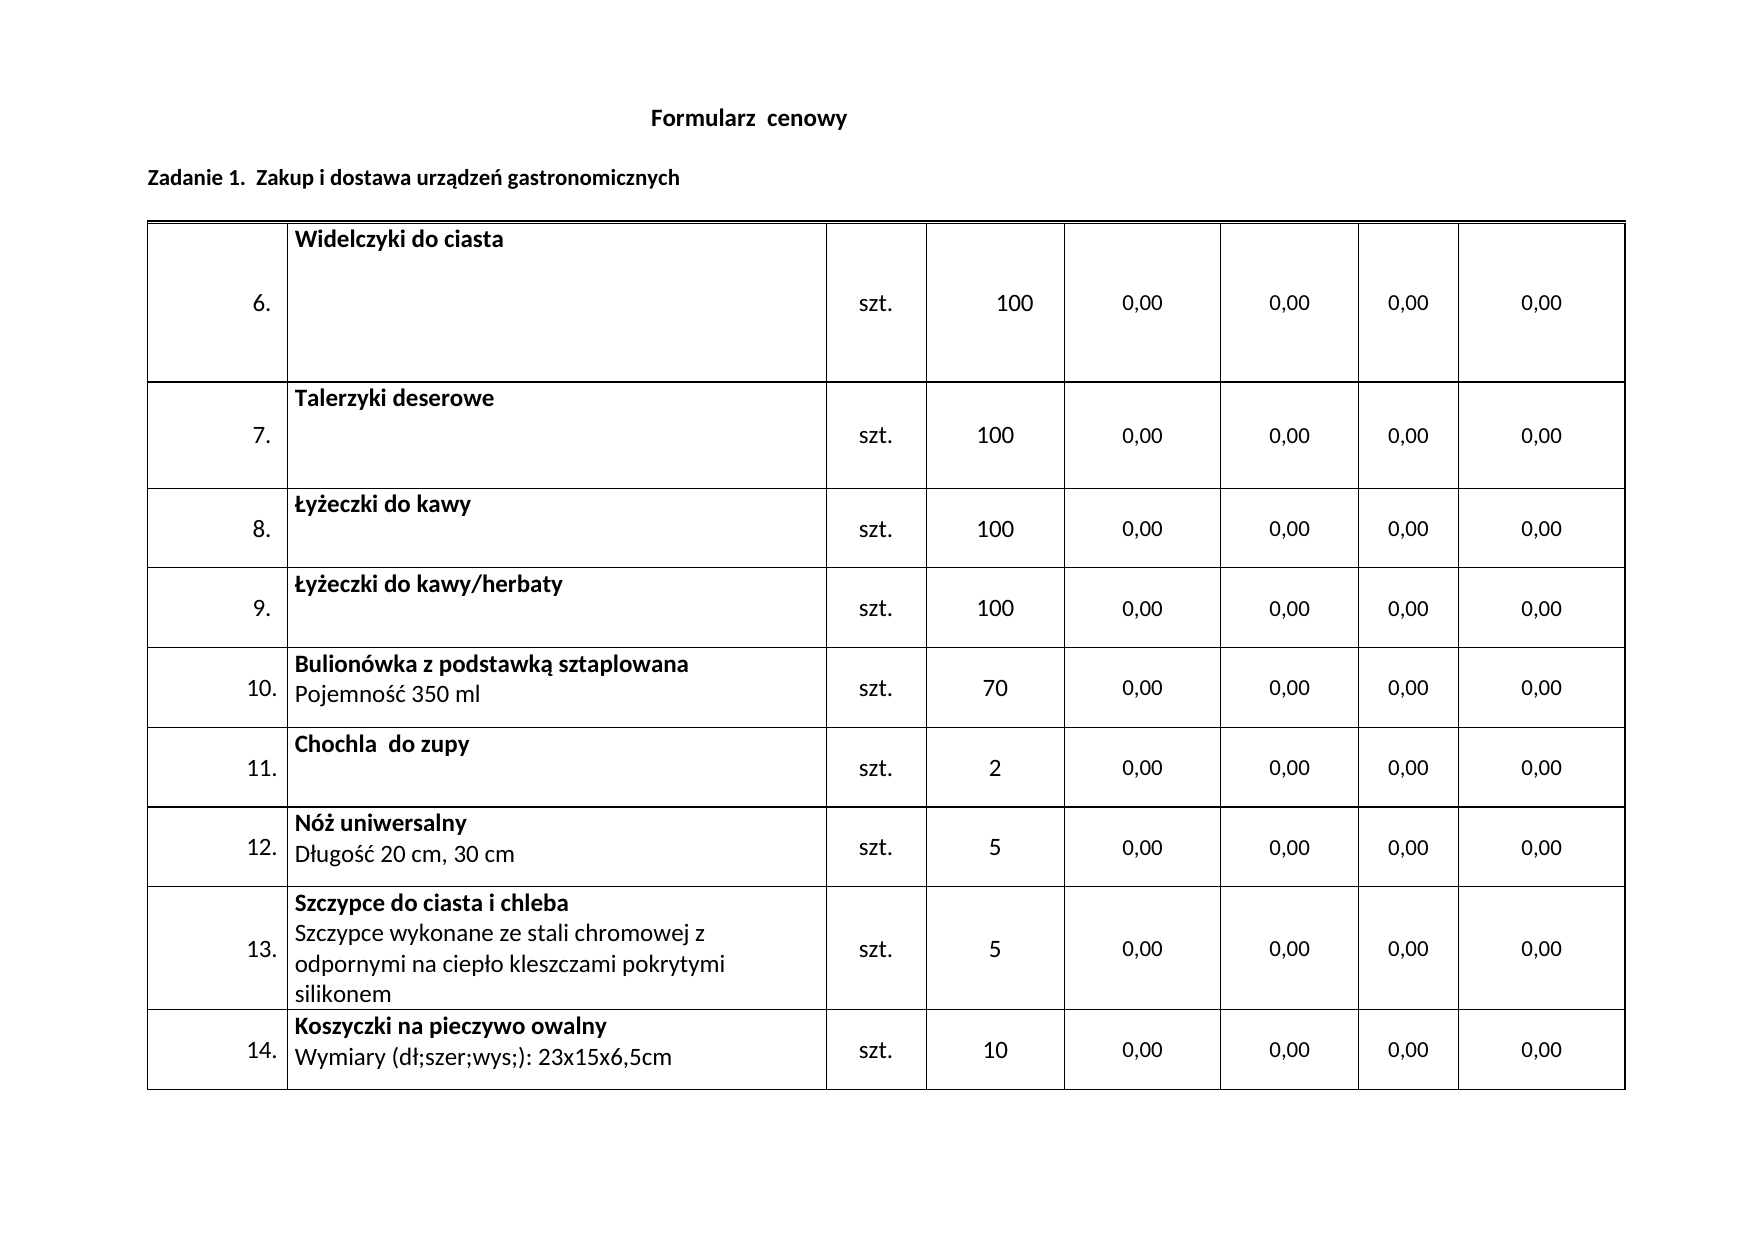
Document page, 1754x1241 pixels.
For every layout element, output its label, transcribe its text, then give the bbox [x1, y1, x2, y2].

table_cell 14. [148, 1010, 287, 1089]
table_cell 0,00 [1459, 887, 1624, 1009]
table_cell Bulionówka z podstawką sztaplowana Pojemność 350 ml [288, 648, 826, 727]
table_cell 0,00 [1359, 808, 1458, 886]
table_cell 10 [927, 1010, 1064, 1089]
table_cell 0,00 [1359, 383, 1458, 488]
table_cell 6. [148, 224, 287, 381]
table_cell 11. [148, 728, 287, 806]
table_cell 0,00 [1459, 489, 1624, 567]
table_cell szt. [827, 728, 926, 806]
table_cell szt. [827, 1010, 926, 1089]
table_cell 0,00 [1459, 728, 1624, 806]
table_cell Łyżeczki do kawy/herbaty [288, 568, 826, 647]
table_cell 100 [927, 489, 1064, 567]
table_cell Szczypce do ciasta i chleba Szczypce wykonane ze stali chromowej z odpornymi na ciepło kleszczami pokrytymi silikonem [288, 887, 826, 1009]
table_cell 0,00 [1459, 383, 1624, 488]
table_cell 0,00 [1359, 489, 1458, 567]
table_cell 7. [148, 383, 287, 488]
table_cell 0,00 [1065, 489, 1220, 567]
table_cell 12. [148, 808, 287, 886]
table_cell szt. [827, 568, 926, 647]
table_cell 0,00 [1221, 224, 1358, 381]
table_cell 5 [927, 887, 1064, 1009]
table_cell 0,00 [1065, 224, 1220, 381]
table_cell 70 [927, 648, 1064, 727]
table_cell 0,00 [1459, 648, 1624, 727]
table_cell 0,00 [1221, 568, 1358, 647]
table_cell 0,00 [1221, 728, 1358, 806]
table_cell szt. [827, 489, 926, 567]
table_cell 0,00 [1359, 648, 1458, 727]
table_cell 0,00 [1221, 489, 1358, 567]
table_cell 0,00 [1065, 1010, 1220, 1089]
table_cell szt. [827, 808, 926, 886]
table_cell 0,00 [1459, 224, 1624, 381]
table_cell 10. [148, 648, 287, 727]
table_cell 0,00 [1359, 887, 1458, 1009]
table_cell 0,00 [1221, 887, 1358, 1009]
table_cell 0,00 [1221, 1010, 1358, 1089]
table_cell 0,00 [1065, 808, 1220, 886]
table_cell 0,00 [1065, 568, 1220, 647]
table_cell Nóż uniwersalny Długość 20 cm, 30 cm [288, 808, 826, 886]
table_cell 0,00 [1459, 1010, 1624, 1089]
table_cell 100 [927, 568, 1064, 647]
table_cell Łyżeczki do kawy [288, 489, 826, 567]
table_cell 0,00 [1459, 568, 1624, 647]
table_cell 0,00 [1359, 224, 1458, 381]
table_cell szt. [827, 224, 926, 381]
table_cell 0,00 [1065, 383, 1220, 488]
table_cell Widelczyki do ciasta [288, 224, 826, 381]
table_cell szt. [827, 383, 926, 488]
table_cell 0,00 [1359, 568, 1458, 647]
table_cell 8. [148, 489, 287, 567]
table_cell 0,00 [1221, 648, 1358, 727]
table_cell 9. [148, 568, 287, 647]
table_cell szt. [827, 648, 926, 727]
table_cell 100 [927, 224, 1064, 381]
table_cell Koszyczki na pieczywo owalny Wymiary (dł;szer;wys;): 23x15x6,5cm [288, 1010, 826, 1089]
table_cell 5 [927, 808, 1064, 886]
table_cell 0,00 [1065, 728, 1220, 806]
table_cell Chochla do zupy [288, 728, 826, 806]
table_cell 0,00 [1221, 808, 1358, 886]
table_cell szt. [827, 887, 926, 1009]
table_cell 0,00 [1359, 1010, 1458, 1089]
table_cell 0,00 [1065, 648, 1220, 727]
table_cell 2 [927, 728, 1064, 806]
table_cell 0,00 [1459, 808, 1624, 886]
table_cell 100 [927, 383, 1064, 488]
table_cell 0,00 [1221, 383, 1358, 488]
table_cell Talerzyki deserowe [288, 383, 826, 488]
table_cell 0,00 [1359, 728, 1458, 806]
table_cell 0,00 [1065, 887, 1220, 1009]
table_cell 13. [148, 887, 287, 1009]
